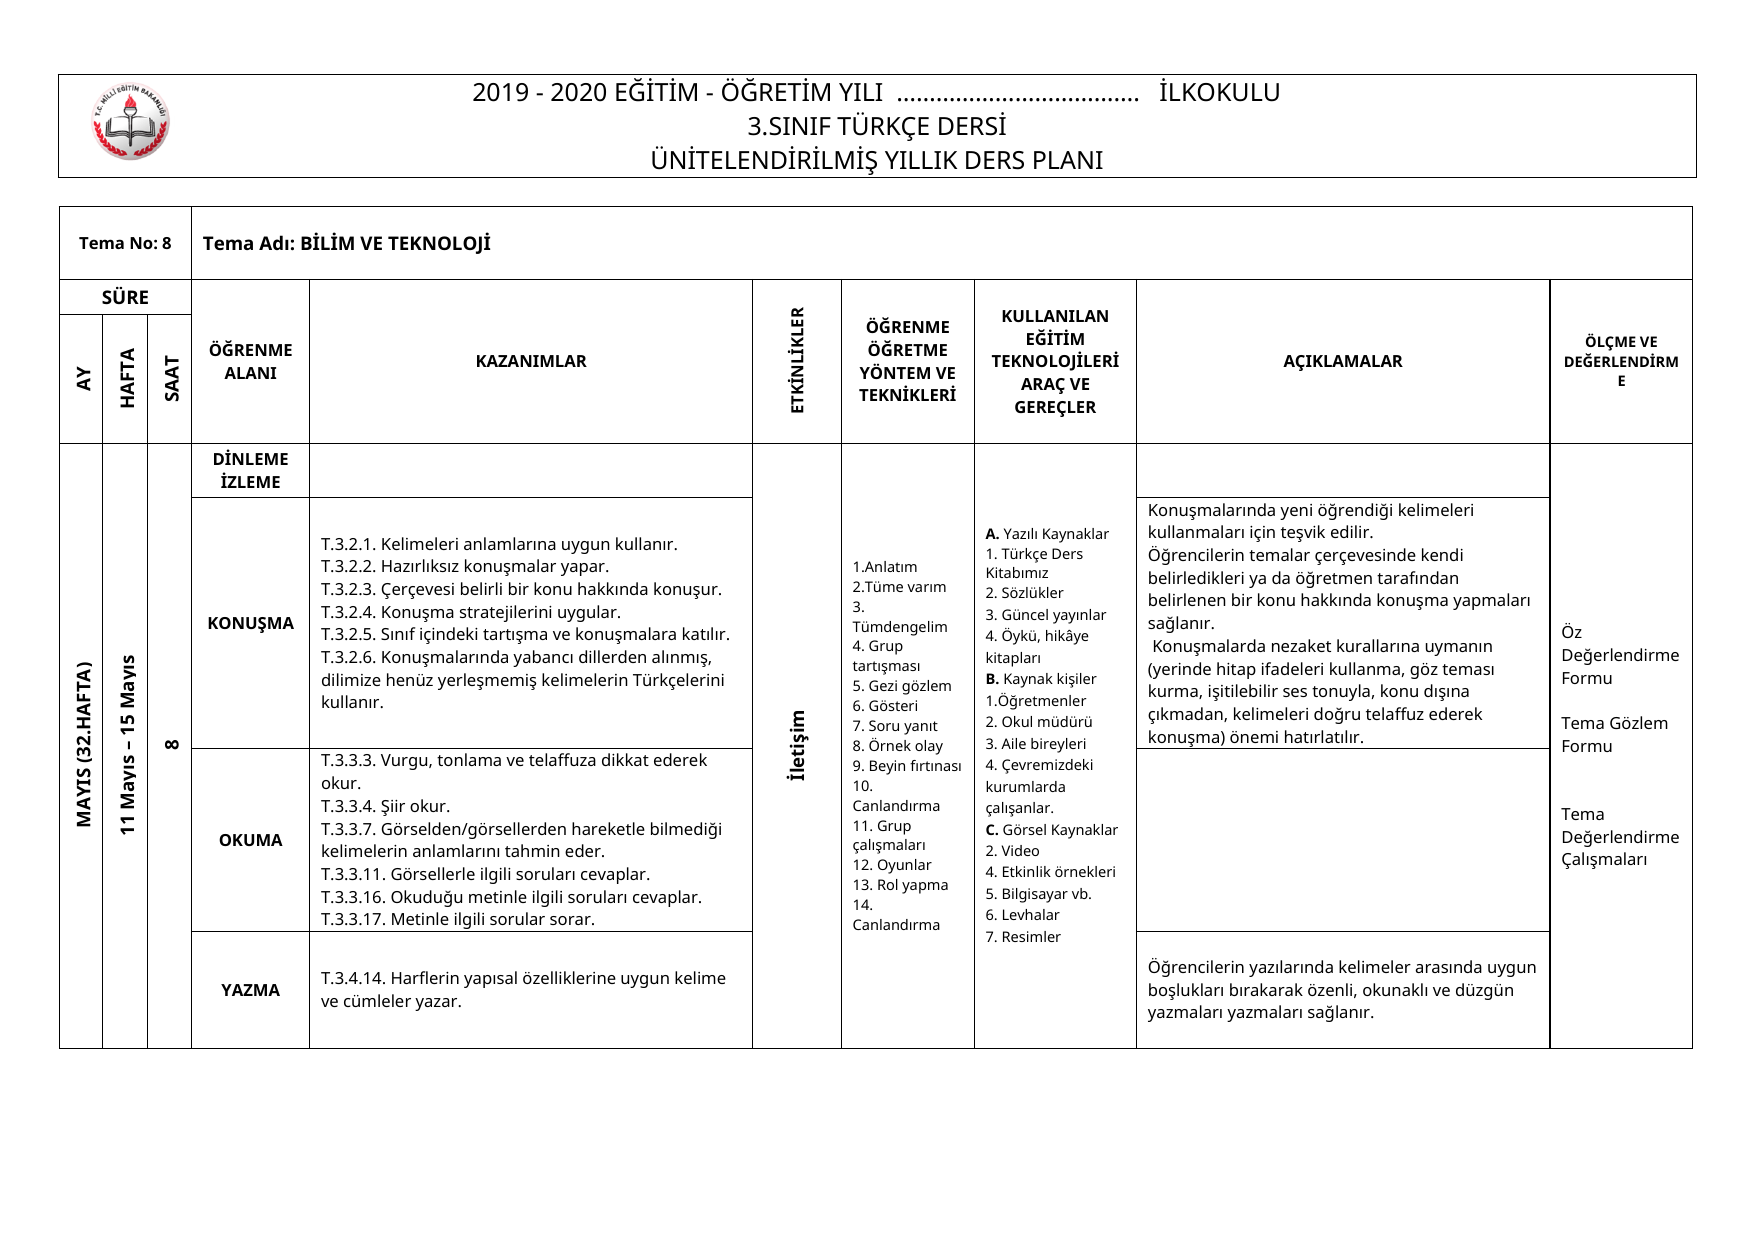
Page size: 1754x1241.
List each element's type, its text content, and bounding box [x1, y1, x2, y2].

table_cell SÜRE [60, 280, 191, 314]
table_cell ETKİNLİKLER [753, 280, 841, 443]
table_header Tema No: 8 [60, 207, 191, 279]
table_cell ÖLÇME VE DEĞERLENDİRME [1551, 280, 1692, 443]
table_cell MAYIS (32.HAFTA) [60, 444, 102, 1048]
table_cell HAFTA [103, 315, 147, 443]
table_cell T.3.4.14. Harflerin yapısal özelliklerine uygun kelime ve cümleler yazar. [310, 932, 752, 1048]
picture [85, 77, 175, 167]
table_cell [1137, 444, 1549, 497]
table_cell [1137, 749, 1549, 931]
table_cell KULLANILAN EĞİTİM TEKNOLOJİLERİ ARAÇ VE GEREÇLER [975, 280, 1136, 443]
table_cell Konuşmalarında yeni öğrendiği kelimeleri kullanmaları için teşvik edilir. Öğrencilerin temalar çerçevesinde kendi belirledikleri ya da öğretmen tarafından belirlenen bir konu hakkında konuşma yapmaları sağlanır. Konuşmalarda nezaket kurallarına uymanın (yerinde hitap ifadeleri kullanma, göz teması kurma, işitilebilir ses tonuyla, konu dışına çıkmadan, kelimeleri doğru telaffuz ederek konuşma) önemi hatırlatılır. [1137, 498, 1549, 748]
table_cell 1.Anlatım 2.Tüme varım 3. Tümdengelim 4. Grup tartışması 5. Gezi gözlem 6. Gösteri 7. Soru yanıt 8. Örnek olay 9. Beyin fırtınası 10. Canlandırma 11. Grup çalışmaları 12. Oyunlar 13. Rol yapma 14. Canlandırma [842, 444, 974, 1048]
table_cell KAZANIMLAR [310, 280, 752, 443]
table_cell DİNLEME İZLEME [192, 444, 309, 497]
table_cell KONUŞMA [192, 498, 309, 748]
table_cell YAZMA [192, 932, 309, 1048]
table_cell Öz Değerlendirme Formu Tema Gözlem Formu Tema Değerlendirme Çalışmaları [1551, 444, 1692, 1048]
table_cell ÖĞRENME ÖĞRETME YÖNTEM VE TEKNİKLERİ [842, 280, 974, 443]
table_header Tema Adı: BİLİM VE TEKNOLOJİ [192, 207, 1692, 279]
table_cell SAAT [148, 315, 191, 443]
table_cell İletişim [753, 444, 841, 1048]
table_cell Öğrencilerin yazılarında kelimeler arasında uygun boşlukları bırakarak özenli, okunaklı ve düzgün yazmaları yazmaları sağlanır. [1137, 932, 1549, 1048]
table_cell [310, 444, 752, 497]
table_cell T.3.2.1. Kelimeleri anlamlarına uygun kullanır. T.3.2.2. Hazırlıksız konuşmalar yapar. T.3.2.3. Çerçevesi belirli bir konu hakkında konuşur. T.3.2.4. Konuşma stratejilerini uygular. T.3.2.5. Sınıf içindeki tartışma ve konuşmalara katılır. T.3.2.6. Konuşmalarında yabancı dillerden alınmış, dilimize henüz yerleşmemiş kelimelerin Türkçelerini kullanır. [310, 498, 752, 748]
table_cell 11 Mayıs – 15 Mayıs [103, 444, 147, 1048]
table_cell ÖĞRENME ALANI [192, 280, 309, 443]
table_cell 8 [148, 444, 191, 1048]
table_cell AÇIKLAMALAR [1137, 280, 1549, 443]
table_cell A. Yazılı Kaynaklar 1. Türkçe Ders Kitabımız 2. Sözlükler 3. Güncel yayınlar 4. Öykü, hikâye kitapları B. Kaynak kişiler 1.Öğretmenler 2. Okul müdürü 3. Aile bireyleri 4. Çevremizdeki kurumlarda çalışanlar. C. Görsel Kaynaklar 2. Video 4. Etkinlik örnekleri 5. Bilgisayar vb. 6. Levhalar 7. Resimler [975, 444, 1136, 1048]
table_cell AY [60, 315, 102, 443]
table_cell T.3.3.3. Vurgu, tonlama ve telaffuza dikkat ederek okur. T.3.3.4. Şiir okur. T.3.3.7. Görselden/görsellerden hareketle bilmediği kelimelerin anlamlarını tahmin eder. T.3.3.11. Görsellerle ilgili soruları cevaplar. T.3.3.16. Okuduğu metinle ilgili soruları cevaplar. T.3.3.17. Metinle ilgili sorular sorar. [310, 749, 752, 931]
table_cell OKUMA [192, 749, 309, 931]
